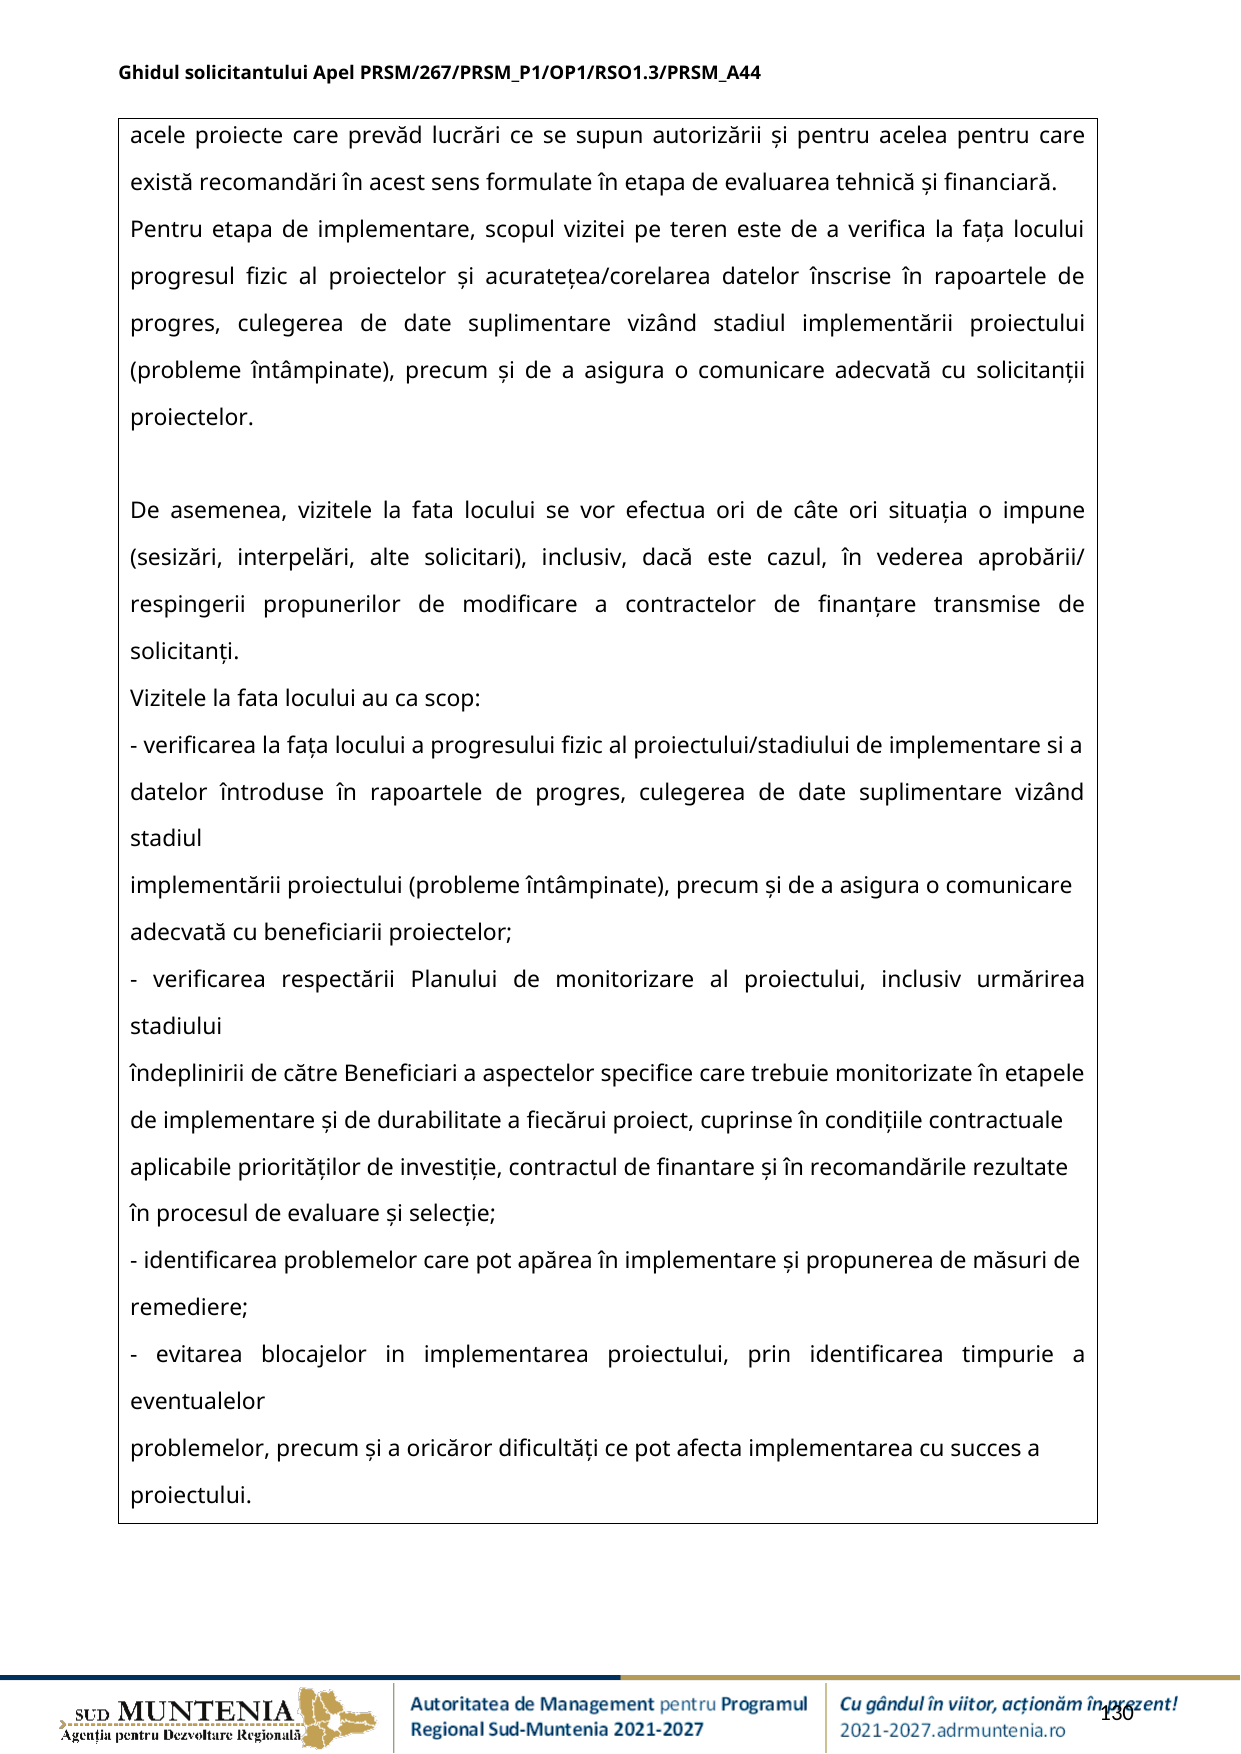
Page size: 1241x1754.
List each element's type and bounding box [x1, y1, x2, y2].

picture [0, 1675, 1241, 1754]
table_header [119, 119, 1097, 1523]
